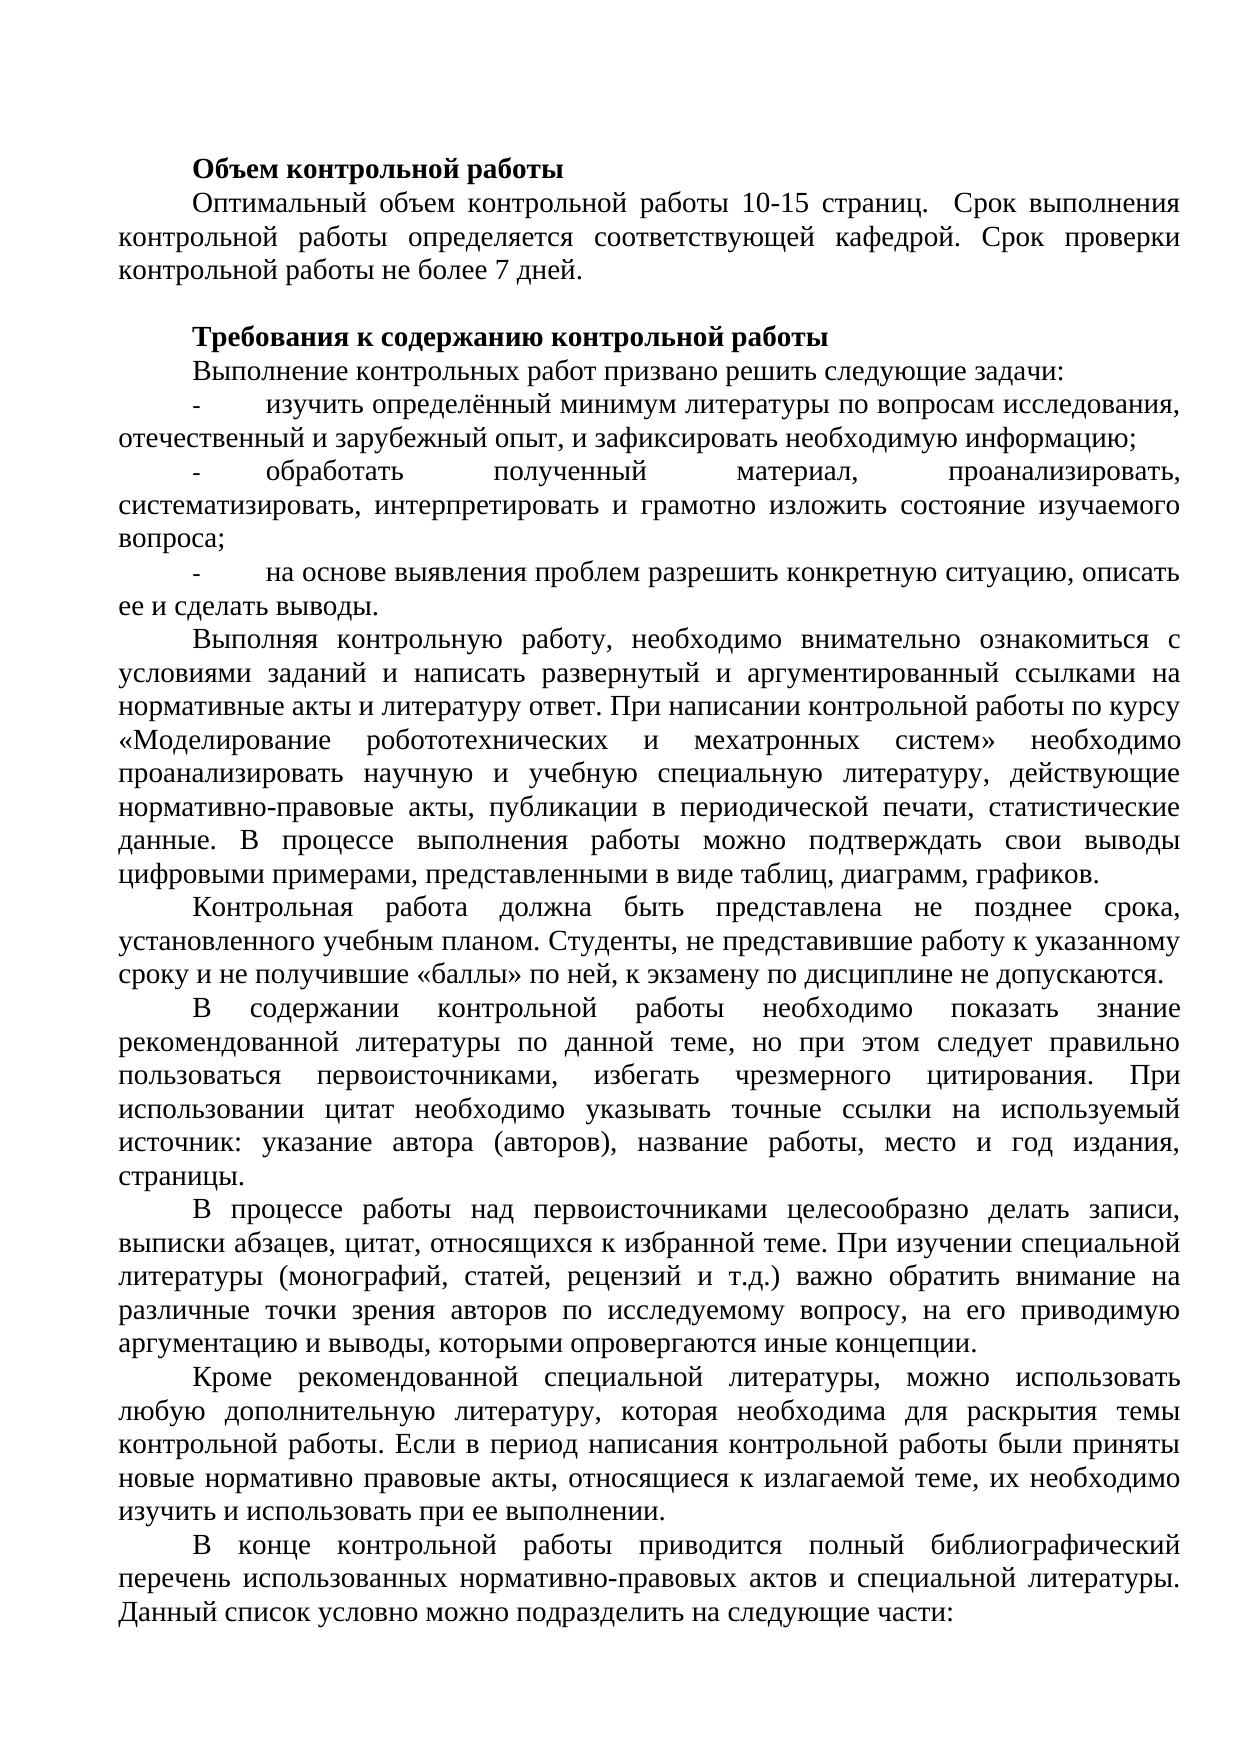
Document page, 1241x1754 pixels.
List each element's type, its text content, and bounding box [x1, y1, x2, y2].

text В содержании контрольной работы необходимо показать знание рекомендованной литературы по данной теме, но при этом следует правильно пользоваться первоисточниками, избегать чрезмерного цитирования. При использовании цитат необходимо указывать точные ссылки на используемый источник: указание автора (авторов), название работы, место и год издания, страницы. [118, 990, 1181, 1191]
text Оптимальный объем контрольной работы 10-15 страниц. Срок выполнения контрольной работы определяется соответствующей кафедрой. Срок проверки контрольной работы не более 7 дней. [118, 185, 1181, 286]
text Кроме рекомендованной специальной литературы, можно использовать любую дополнительную литературу, которая необходима для раскрытия темы контрольной работы. Если в период написания контрольной работы были приняты новые нормативно правовые акты, относящиеся к излагаемой теме, их необходимо изучить и использовать при ее выполнении. [118, 1359, 1181, 1527]
text Выполняя контрольную работу, необходимо внимательно ознакомиться с условиями заданий и написать развернутый и аргументированный ссылками на нормативные акты и литературу ответ. При написании контрольной работы по курсу «Моделирование робототехнических и мехатронных систем» необходимо проанализировать научную и учебную специальную литературу, действующие нормативно-правовые акты, публикации в периодической печати, статистические данные. В процессе выполнения работы можно подтверждать свои выводы цифровыми примерами, представленными в виде таблиц, диаграмм, графиков. [118, 621, 1181, 889]
list изучить определённый минимум литературы по вопросам исследования, отечественный и зарубежный опыт, и зафиксировать необходимую информацию; [118, 386, 1181, 453]
text Выполнение контрольных работ призвано решить следующие задачи: [118, 353, 1181, 386]
list на основе выявления проблем разрешить конкретную ситуацию, описать ее и сделать выводы. [118, 554, 1181, 621]
text В процессе работы над первоисточниками целесообразно делать записи, выписки абзацев, цитат, относящихся к избранной теме. При изучении специальной литературы (монографий, статей, рецензий и т.д.) важно обратить внимание на различные точки зрения авторов по исследуемому вопросу, на его приводимую аргументацию и выводы, которыми опровергаются иные концепции. [118, 1191, 1181, 1359]
text Требования к содержанию контрольной работы [118, 319, 1181, 353]
text Объем контрольной работы [118, 152, 1181, 185]
text Контрольная работа должна быть представлена не позднее срока, установленного учебным планом. Студенты, не представившие работу к указанному сроку и не получившие «баллы» по ней, к экзамену по дисциплине не допускаются. [118, 889, 1181, 990]
list обработать полученный материал, проанализировать, систематизировать, интерпретировать и грамотно изложить состояние изучаемого вопроса; [118, 453, 1181, 554]
text В конце контрольной работы приводится полный библиографический перечень использованных нормативно-правовых актов и специальной литературы. Данный список условно можно подразделить на следующие части: [118, 1527, 1181, 1627]
